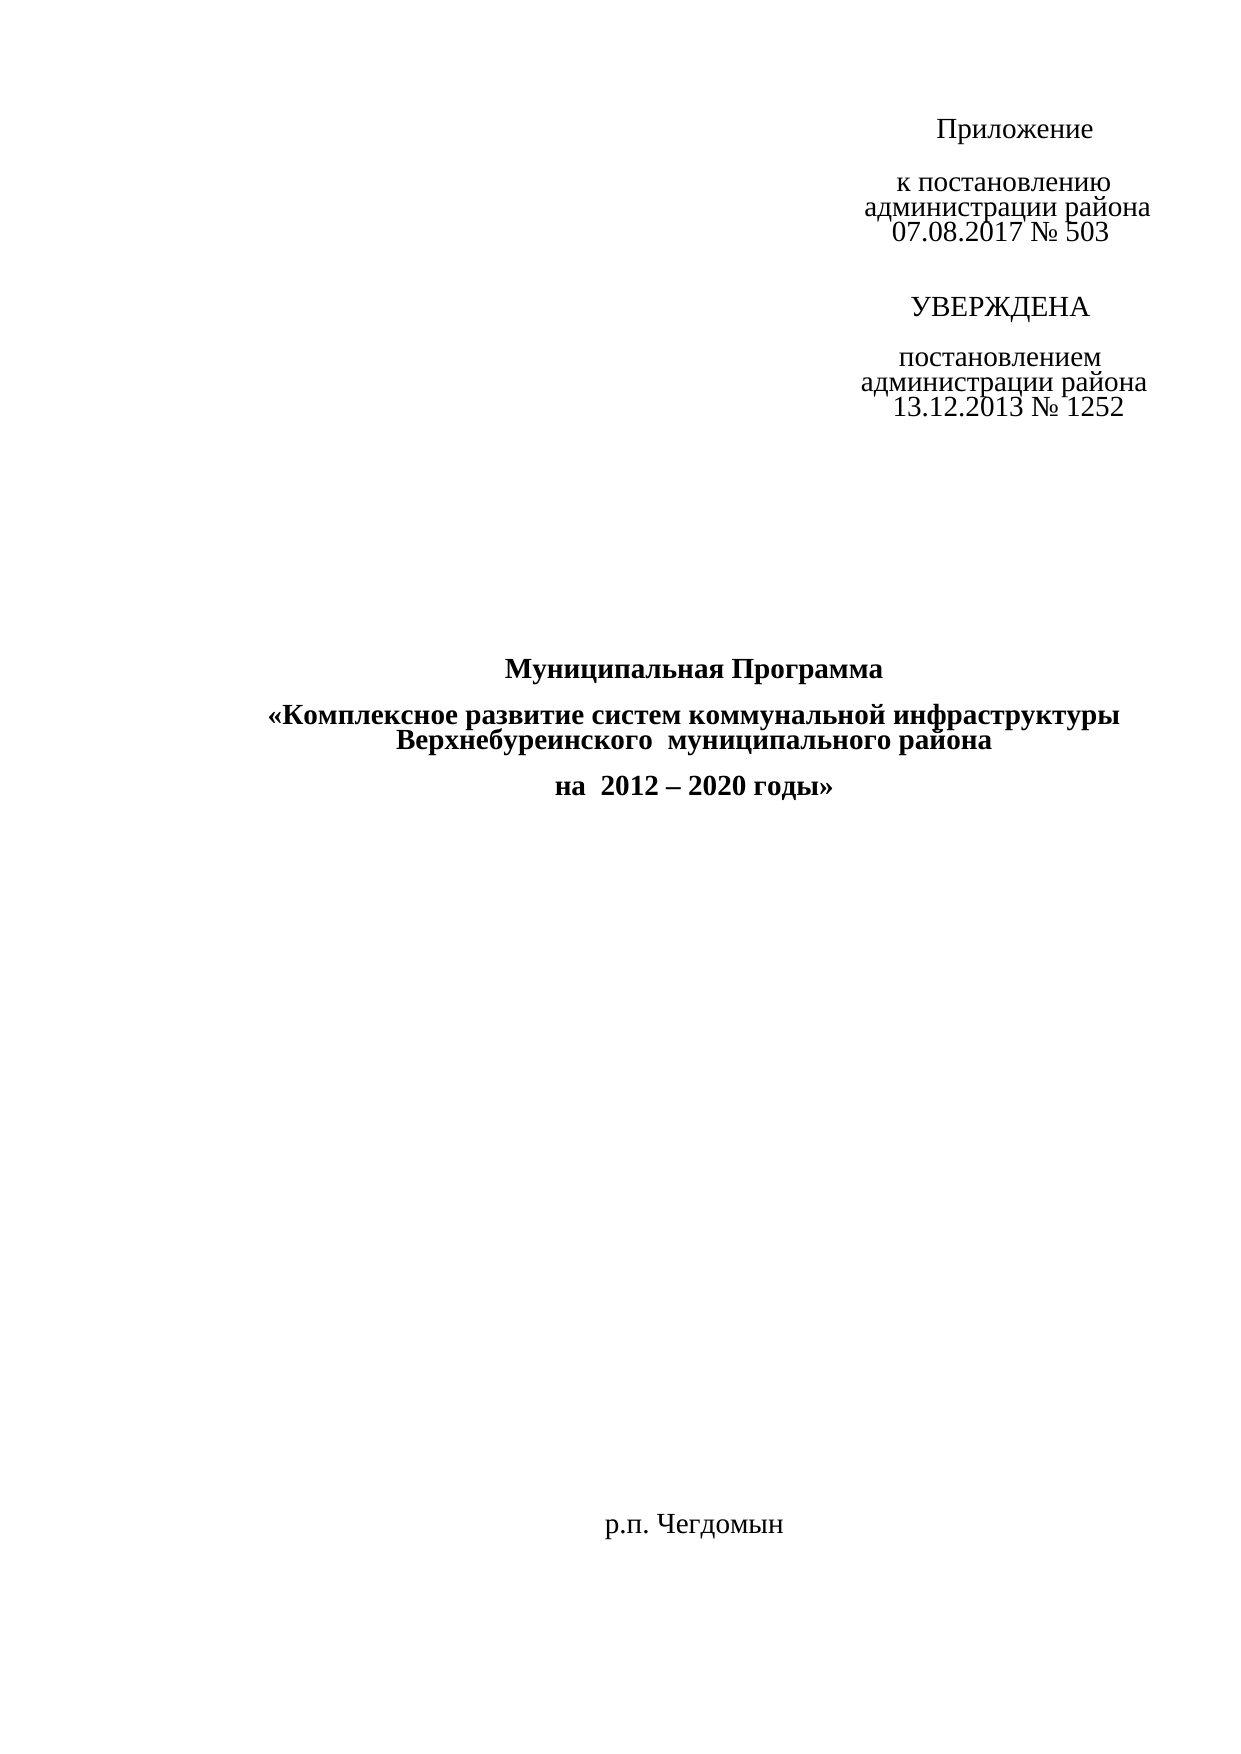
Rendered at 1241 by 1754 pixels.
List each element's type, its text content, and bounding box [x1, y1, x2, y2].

text к постановлению [207, 171, 1181, 196]
text Муниципальная Программа [207, 659, 1181, 684]
text «Комплексное развитие систем коммунальной инфраструктуры Верхнебуреинского муниципального района [207, 704, 1181, 754]
text администрации района [207, 196, 1181, 221]
text постановлением [207, 346, 1181, 371]
text 13.12.2013 № 1252 [207, 396, 1181, 421]
text 07.08.2017 № 503 [207, 221, 1181, 246]
text УВЕРЖДЕНА [207, 296, 1181, 321]
text Приложение [207, 118, 1181, 143]
text р.п. Чегдомын [207, 1507, 1181, 1540]
text на 2012 – 2020 годы» [207, 775, 1181, 800]
text администрации района [207, 371, 1181, 396]
